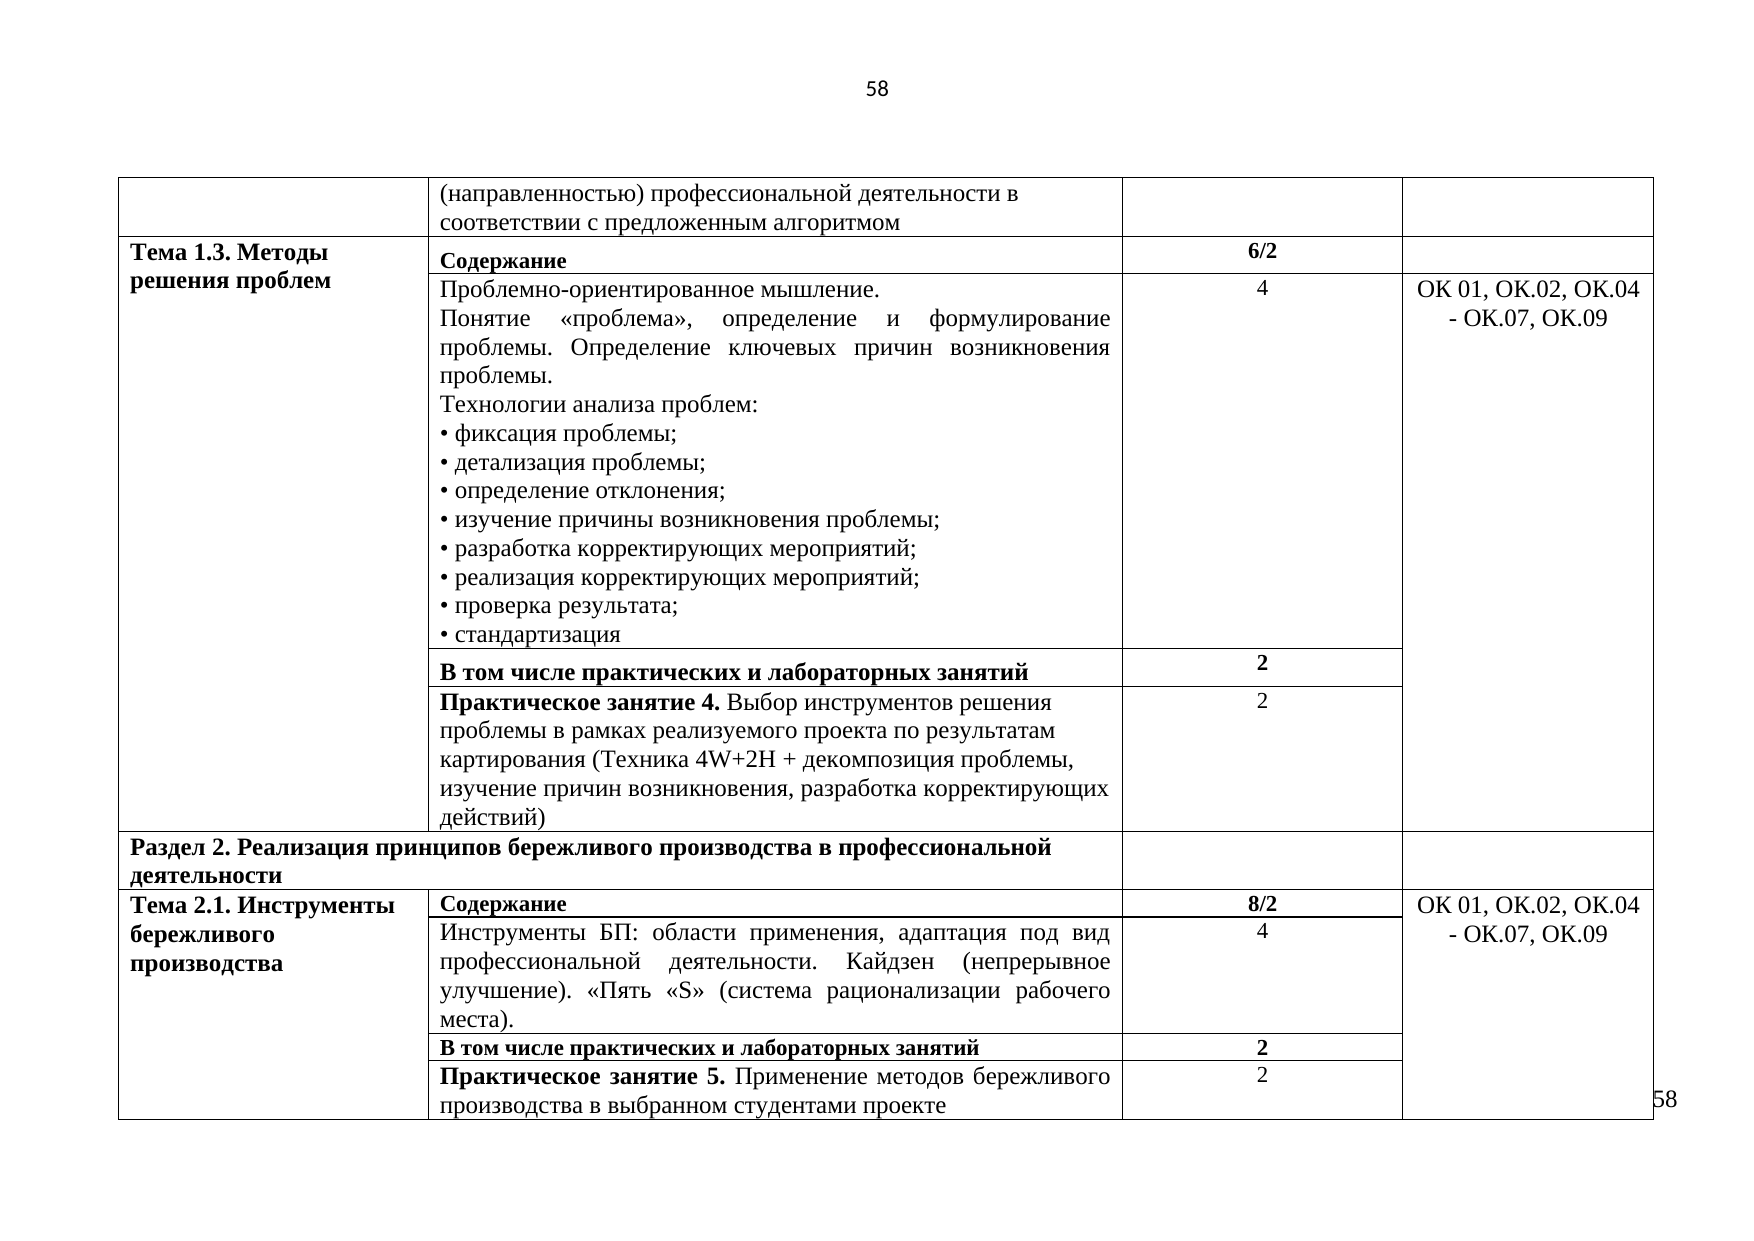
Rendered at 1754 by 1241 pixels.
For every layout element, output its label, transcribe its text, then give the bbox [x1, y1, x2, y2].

table_cell Практическое занятие 5. Применение методов бережливого производства в выбранном студентами проекте [429, 1061, 1122, 1118]
table_cell Инструменты БП: области применения, адаптация под вид профессиональной деятельности. Кайдзен (непрерывное улучшение). «Пять «S» (система рационализации рабочего места). [429, 918, 1122, 1032]
table_cell [1123, 832, 1402, 889]
table_cell Тема 1.3. Методы решения проблем [119, 237, 428, 831]
table_cell 6/2 [1123, 237, 1402, 273]
table_cell 4 [1123, 918, 1402, 1032]
table_cell 8/2 [1123, 890, 1402, 916]
table_cell ОК 01, ОК.02, ОК.04 - ОК.07, ОК.09 [1403, 890, 1653, 1118]
table_cell Тема 2.1. Инструменты бережливого производства [119, 890, 428, 1118]
table_cell 2 [1123, 178, 1402, 236]
table_cell ОК 01, ОК.02, ОК.04 - ОК.07, ОК.09 [1403, 274, 1653, 831]
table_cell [429, 178, 1122, 236]
table_cell Содержание [429, 237, 1122, 273]
table_cell 2 [1123, 649, 1402, 686]
table_cell 4 [1123, 274, 1402, 648]
table_cell Раздел 2. Реализация принципов бережливого производства в профессиональной деятельности [119, 832, 1122, 889]
table_cell Практическое занятие 4. Выбор инструментов решения проблемы в рамках реализуемого проекта по результатам картирования (Техника 4W+2H + декомпозиция проблемы, изучение причин возникновения, разработка корректирующих действий) [429, 687, 1122, 831]
table_cell Проблемно-ориентированное мышление. Понятие «проблема», определение и формулирование проблемы. Определение ключевых причин возникновения проблемы. Технологии анализа проблем: • фиксация проблемы; • детализация проблемы; • определение отклонения; • изучение причины возникновения проблемы; • разработка корректирующих мероприятий; • реализация корректирующих мероприятий; • проверка результата; • стандартизация [429, 274, 1122, 648]
table_cell Содержание [429, 890, 1122, 916]
table_cell 2 [1123, 687, 1402, 831]
table_cell В том числе практических и лабораторных занятий [429, 649, 1122, 686]
table_cell 2 [1123, 1034, 1402, 1060]
table_cell [1403, 832, 1653, 889]
table_cell В том числе практических и лабораторных занятий [429, 1034, 1122, 1060]
table_cell 2 [1123, 1061, 1402, 1118]
table_cell [1403, 237, 1653, 273]
